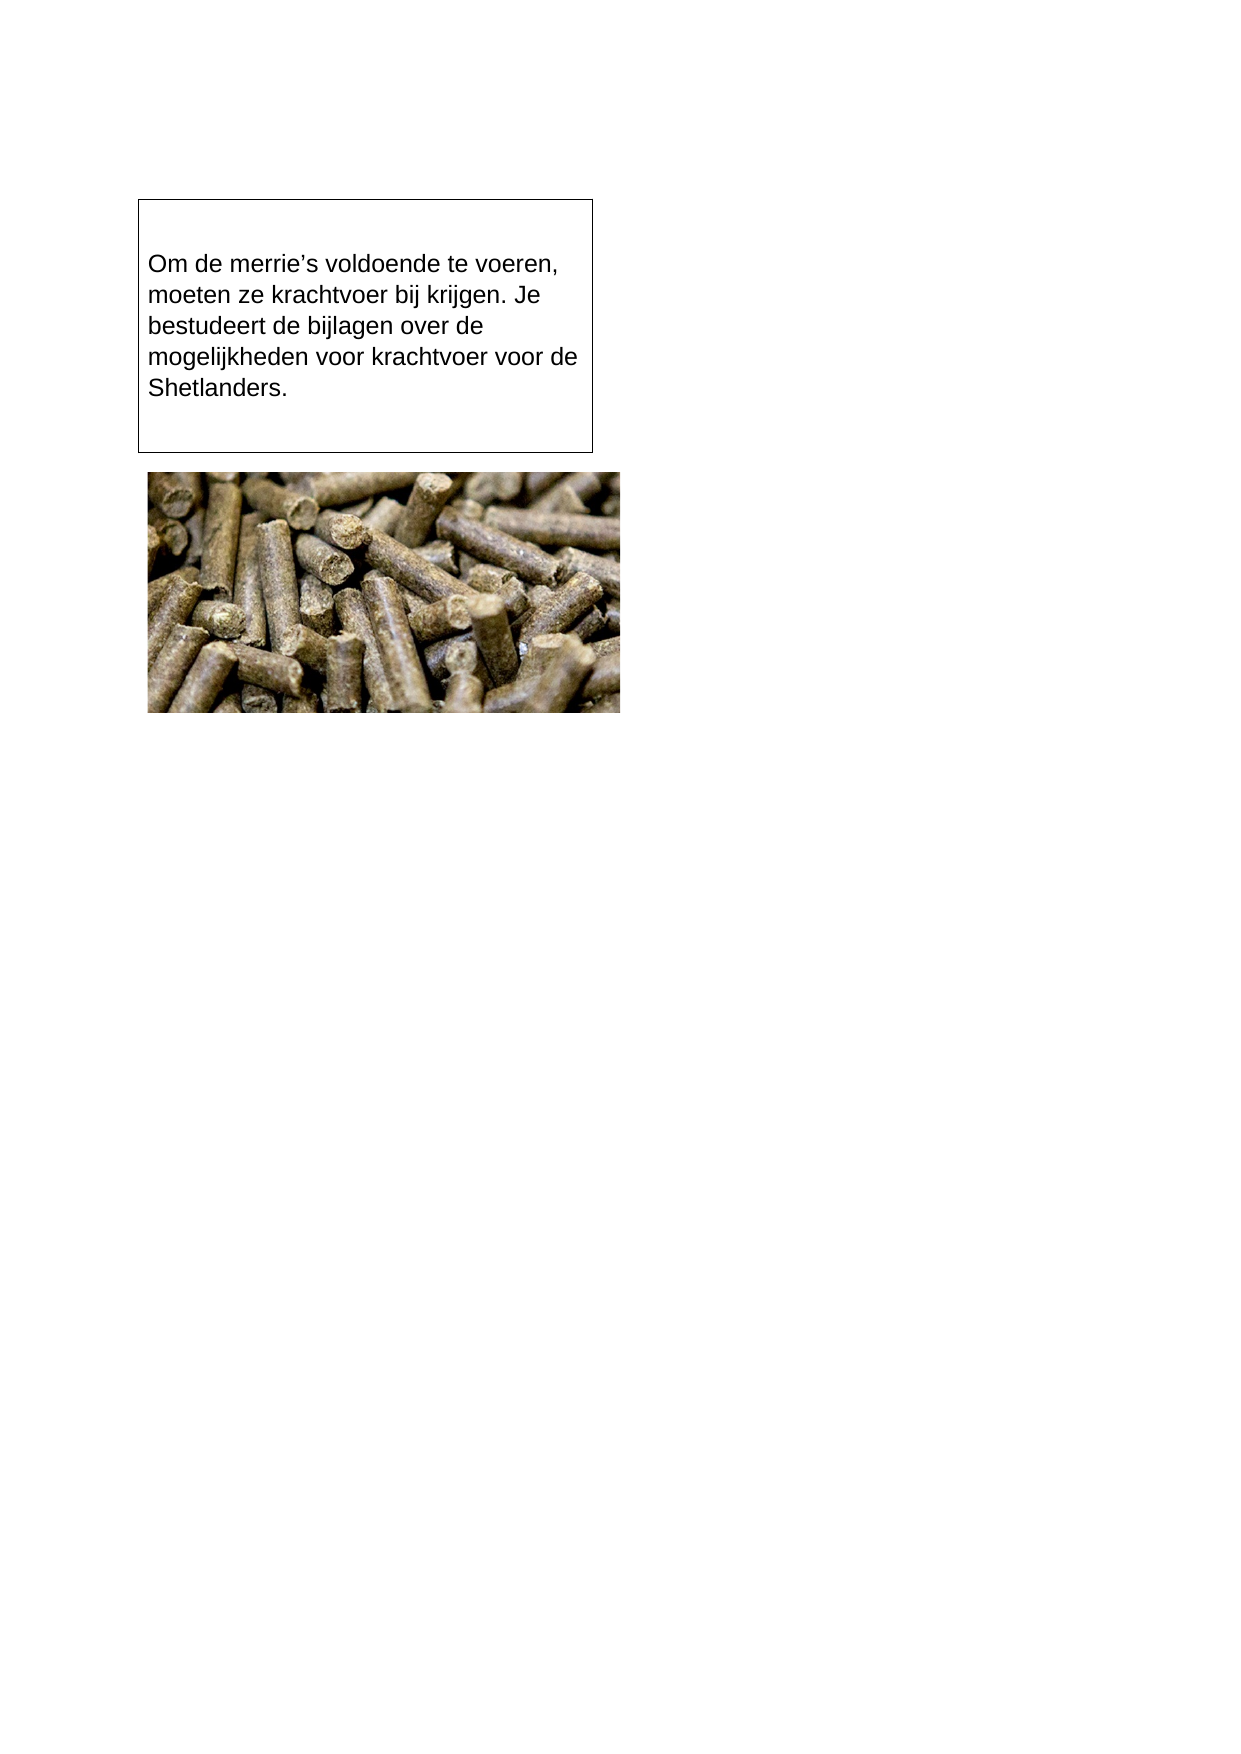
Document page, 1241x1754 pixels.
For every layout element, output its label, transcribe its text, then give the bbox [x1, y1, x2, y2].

picture [147, 472, 621, 713]
text Om de merrie’s voldoende te voeren, moeten ze krachtvoer bij krijgen. Je bestudeert de bijlagen over de mogelijkheden voor krachtvoer voor de Shetlanders. [139, 246, 592, 402]
